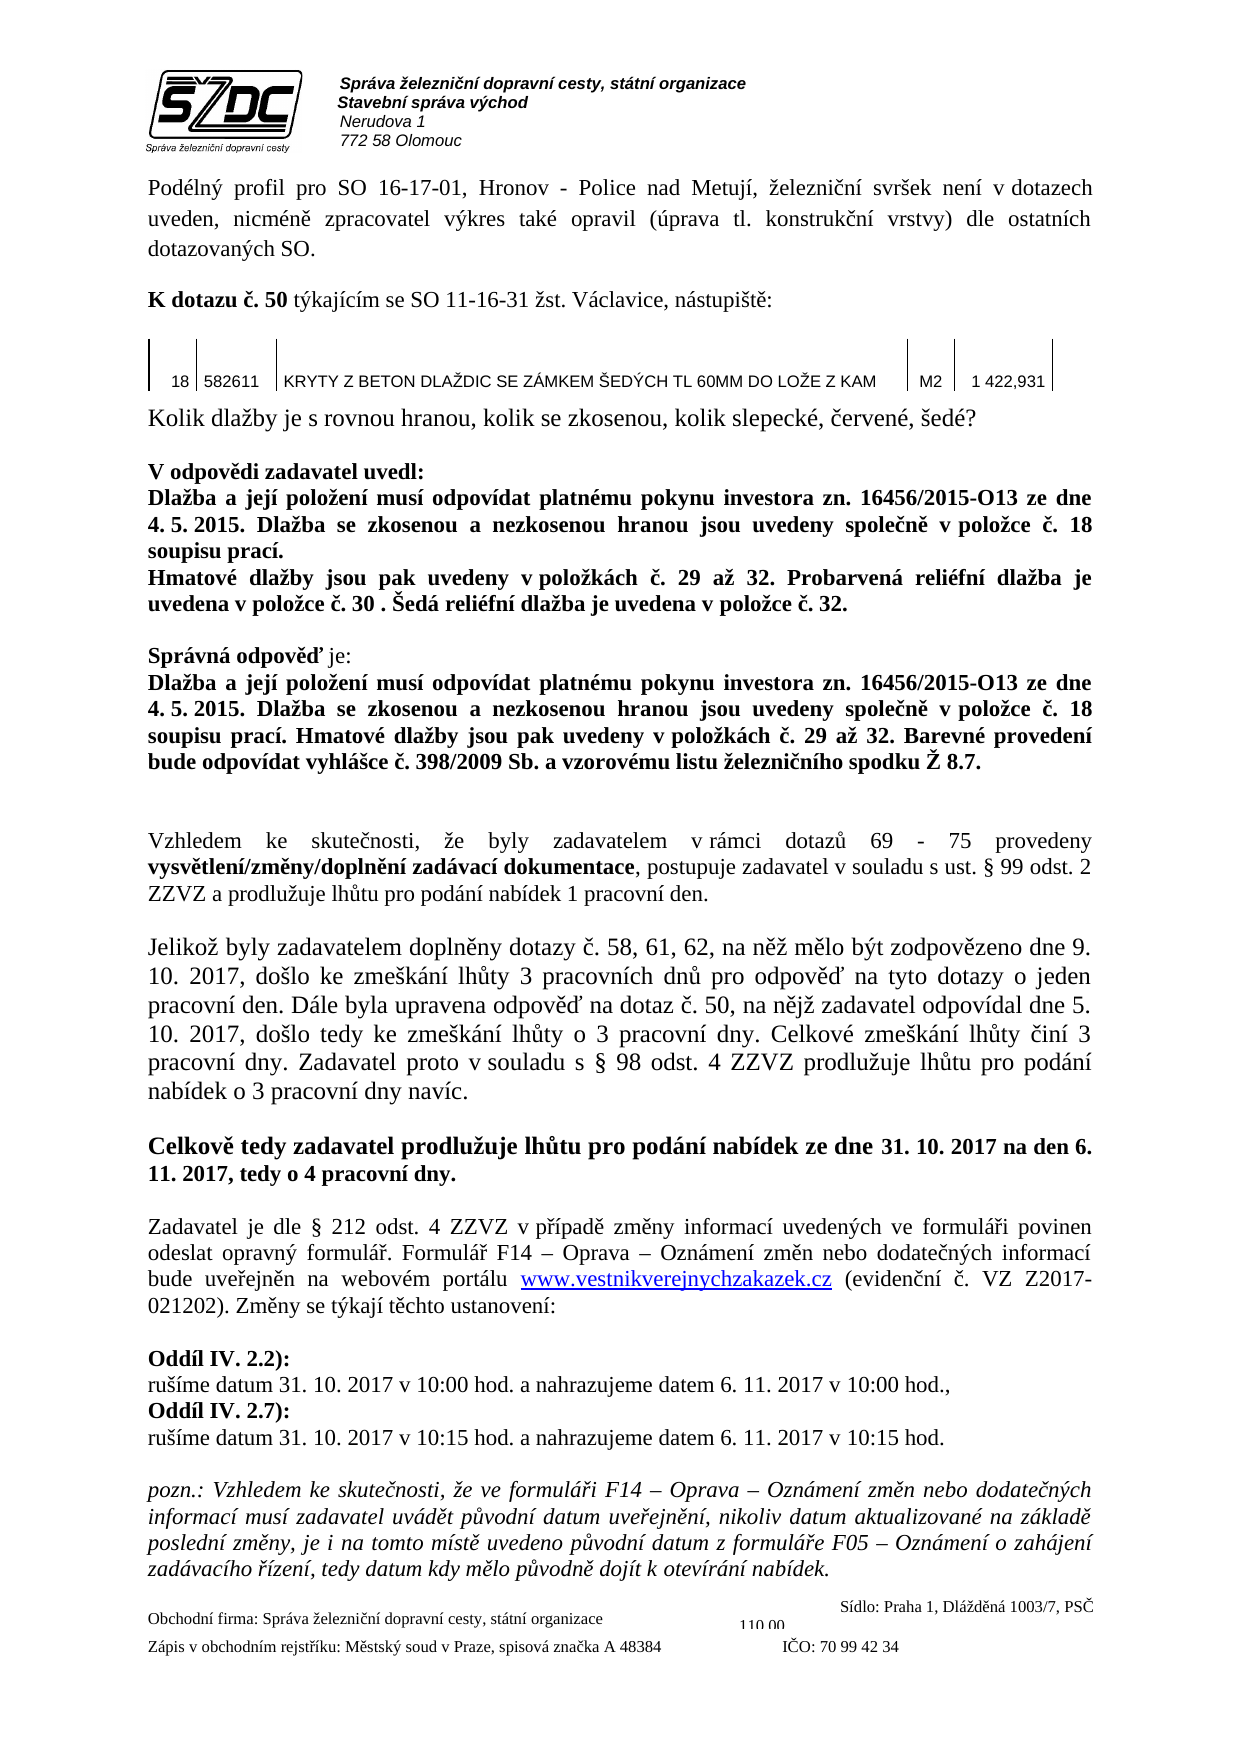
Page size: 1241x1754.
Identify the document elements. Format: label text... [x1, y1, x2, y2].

text Hmatové dlažby jsou pak uvedeny v položkách č. 29 až 32. Probarvená reliéfní dlažba je uvedena v položce č. 30 . Šedá reliéfní dlažba je uvedena v položce č. 32. [148, 563, 1093, 616]
text Celkově tedy zadavatel prodlužuje lhůtu pro podání nabídek ze dne 31. 10. 2017 na den 6. 11. 2017, tedy o 4 pracovní dny. [148, 1131, 1093, 1186]
text K dotazu č. 50 týkajícím se SO 11-16-31 žst. Václavice, nástupiště: [148, 286, 1093, 312]
text Oddíl IV. 2.2): [148, 1344, 1093, 1371]
text Kolik dlažby je s rovnou hranou, kolik se zkosenou, kolik slepecké, červené, šedé? [148, 403, 1093, 432]
table_header 18 [150, 339, 196, 391]
text rušíme datum 31. 10. 2017 v 10:00 hod. a nahrazujeme datem 6. 11. 2017 v 10:00 hod., [148, 1371, 1093, 1397]
text rušíme datum 31. 10. 2017 v 10:15 hod. a nahrazujeme datem 6. 11. 2017 v 10:15 hod. [148, 1424, 1093, 1450]
text pozn.: Vzhledem ke skutečnosti, že ve formuláři F14 – Oprava – Oznámení změn nebo dodatečných informací musí zadavatel uvádět původní datum uveřejnění, nikoliv datum aktualizované na základě poslední změny, je i na tomto místě uvedeno původní datum z formuláře F05 – Oznámení o zahájení zadávacího řízení, tedy datum kdy mělo původně dojít k otevírání nabídek. [148, 1476, 1093, 1582]
text Dlažba a její položení musí odpovídat platnému pokynu investora zn. 16456/2015-O13 ze dne 4. 5. 2015. Dlažba se zkosenou a nezkosenou hranou jsou uvedeny společně v položce č. 18 soupisu prací. Hmatové dlažby jsou pak uvedeny v položkách č. 29 až 32. Barevné provedení bude odpovídat vyhlášce č. 398/2009 Sb. a vzorovému listu železničního spodku Ž 8.7. [148, 669, 1093, 774]
table_header M2 [908, 339, 954, 391]
table_header KRYTY Z BETON DLAŽDIC SE ZÁMKEM ŠEDÝCH TL 60MM DO LOŽE Z KAM [277, 339, 907, 391]
text Dlažba a její položení musí odpovídat platnému pokynu investora zn. 16456/2015-O13 ze dne 4. 5. 2015. Dlažba se zkosenou a nezkosenou hranou jsou uvedeny společně v položce č. 18 soupisu prací. [148, 484, 1093, 563]
table_header 1 422,931 [955, 339, 1052, 391]
text Oddíl IV. 2.7): [148, 1397, 1093, 1424]
text Vzhledem ke skutečnosti, že byly zadavatelem v rámci dotazů 69 - 75 provedeny vysvětlení/změny/doplnění zadávací dokumentace, postupuje zadavatel v souladu s ust. § 99 odst. 2 ZZVZ a prodlužuje lhůtu pro podání nabídek 1 pracovní den. [148, 827, 1093, 906]
text Správná odpověď je: [148, 643, 1093, 669]
table_header 582611 [197, 339, 276, 391]
picture [145, 69, 303, 153]
text V odpovědi zadavatel uvedl: [148, 458, 1093, 484]
text Podélný profil pro SO 16-17-01, Hronov - Police nad Metují, železniční svršek není v dotazech uveden, nicméně zpracovatel výkres také opravil (úprava tl. konstrukční vrstvy) dle ostatních dotazovaných SO. [148, 174, 1093, 261]
text Zadavatel je dle § 212 odst. 4 ZZVZ v případě změny informací uvedených ve formuláři povinen odeslat opravný formulář. Formulář F14 – Oprava – Oznámení změn nebo dodatečných informací bude uveřejněn na webovém portálu www.vestnikverejnychzakazek.cz (evidenční č. VZ Z2017-021202). Změny se týkají těchto ustanovení: [148, 1213, 1093, 1318]
text Jelikož byly zadavatelem doplněny dotazy č. 58, 61, 62, na něž mělo být zodpovězeno dne 9. 10. 2017, došlo ke zmeškání lhůty 3 pracovních dnů pro odpověď na tyto dotazy o jeden pracovní den. Dále byla upravena odpověď na dotaz č. 50, na nějž zadavatel odpovídal dne 5. 10. 2017, došlo tedy ke zmeškání lhůty o 3 pracovní dny. Celkové zmeškání lhůty činí 3 pracovní dny. Zadavatel proto v souladu s § 98 odst. 4 ZZVZ prodlužuje lhůtu pro podání nabídek o 3 pracovní dny navíc. [148, 932, 1093, 1105]
